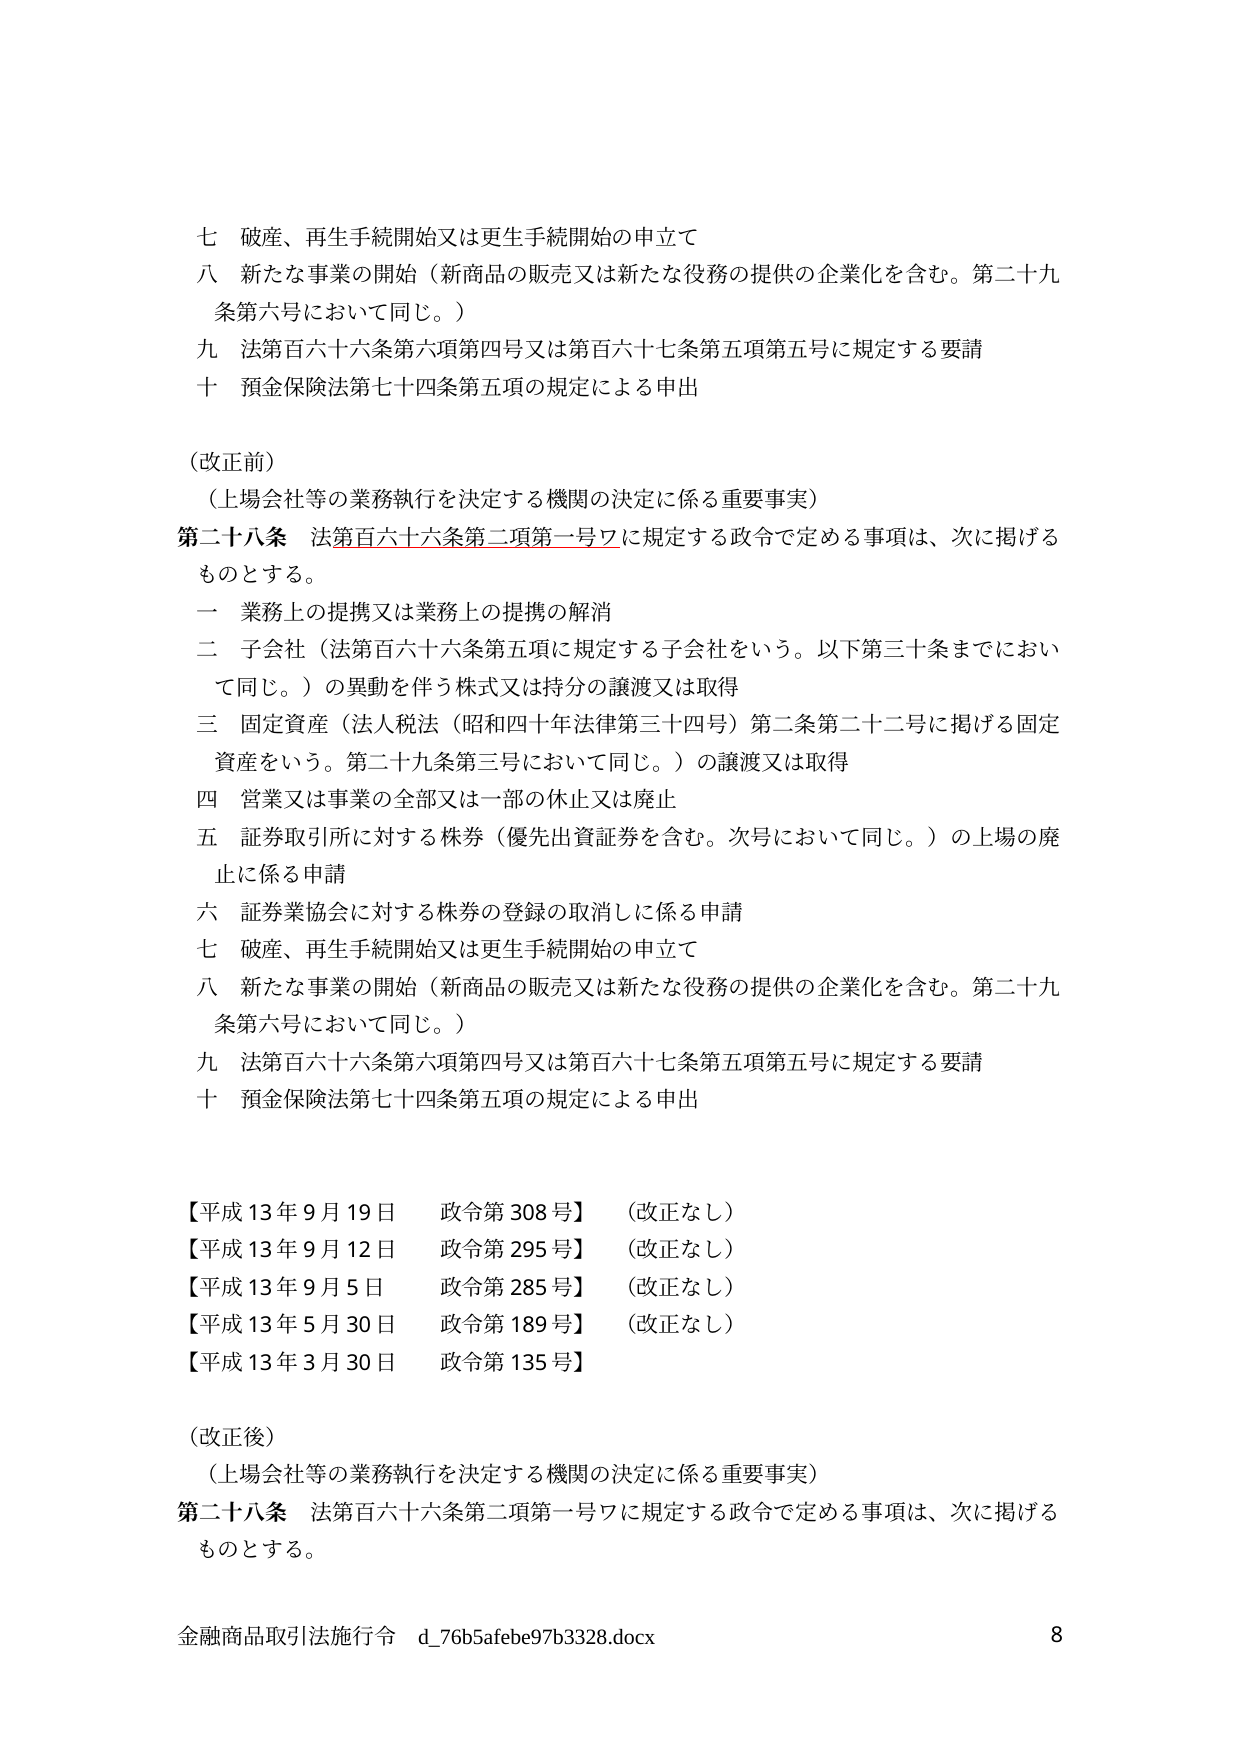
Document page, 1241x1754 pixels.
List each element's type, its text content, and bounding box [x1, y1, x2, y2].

text （改正前） [177, 442, 1063, 479]
text 【平成13年3月30日 政令第135号】 [177, 1342, 1063, 1379]
text 第二十八条 法第百六十六条第二項第一号ワに規定する政令で定める事項は、次に掲げるものとする。 [177, 1492, 1063, 1567]
text 一 業務上の提携又は業務上の提携の解消 [196, 592, 1063, 629]
text 【平成13年5月30日 政令第189号】 （改正なし） [177, 1304, 1063, 1342]
text 第二十八条 法第百六十六条第二項第一号ワに規定する政令で定める事項は、次に掲げるものとする。 [177, 517, 1063, 592]
text 七 破産、再生手続開始又は更生手続開始の申立て [196, 929, 1063, 967]
text 六 証券業協会に対する株券の登録の取消しに係る申請 [196, 892, 1063, 929]
text （改正後） [177, 1417, 1063, 1454]
text 九 法第百六十六条第六項第四号又は第百六十七条第五項第五号に規定する要請 [196, 1042, 1063, 1079]
text 五 証券取引所に対する株券（優先出資証券を含む。次号において同じ。）の上場の廃止に係る申請 [196, 817, 1063, 892]
text 【平成13年9月5日 政令第285号】 （改正なし） [177, 1267, 1063, 1304]
text 四 営業又は事業の全部又は一部の休止又は廃止 [196, 779, 1063, 817]
text 十 預金保険法第七十四条第五項の規定による申出 [196, 1079, 1063, 1117]
text 八 新たな事業の開始（新商品の販売又は新たな役務の提供の企業化を含む。第二十九条第六号において同じ。） [196, 967, 1063, 1042]
text 三 固定資産（法人税法（昭和四十年法律第三十四号）第二条第二十二号に掲げる固定資産をいう。第二十九条第三号において同じ。）の譲渡又は取得 [196, 704, 1063, 779]
text 七 破産、再生手続開始又は更生手続開始の申立て [196, 217, 1063, 254]
text 二 子会社（法第百六十六条第五項に規定する子会社をいう。以下第三十条までにおいて同じ。）の異動を伴う株式又は持分の譲渡又は取得 [196, 629, 1063, 704]
text （上場会社等の業務執行を決定する機関の決定に係る重要事実） [196, 1454, 1063, 1492]
text 八 新たな事業の開始（新商品の販売又は新たな役務の提供の企業化を含む。第二十九条第六号において同じ。） [196, 254, 1063, 329]
text 【平成13年9月12日 政令第295号】 （改正なし） [177, 1229, 1063, 1267]
text 【平成13年9月19日 政令第308号】 （改正なし） [177, 1192, 1063, 1229]
text （上場会社等の業務執行を決定する機関の決定に係る重要事実） [196, 479, 1063, 517]
text 十 預金保険法第七十四条第五項の規定による申出 [196, 367, 1063, 404]
text 九 法第百六十六条第六項第四号又は第百六十七条第五項第五号に規定する要請 [196, 329, 1063, 367]
